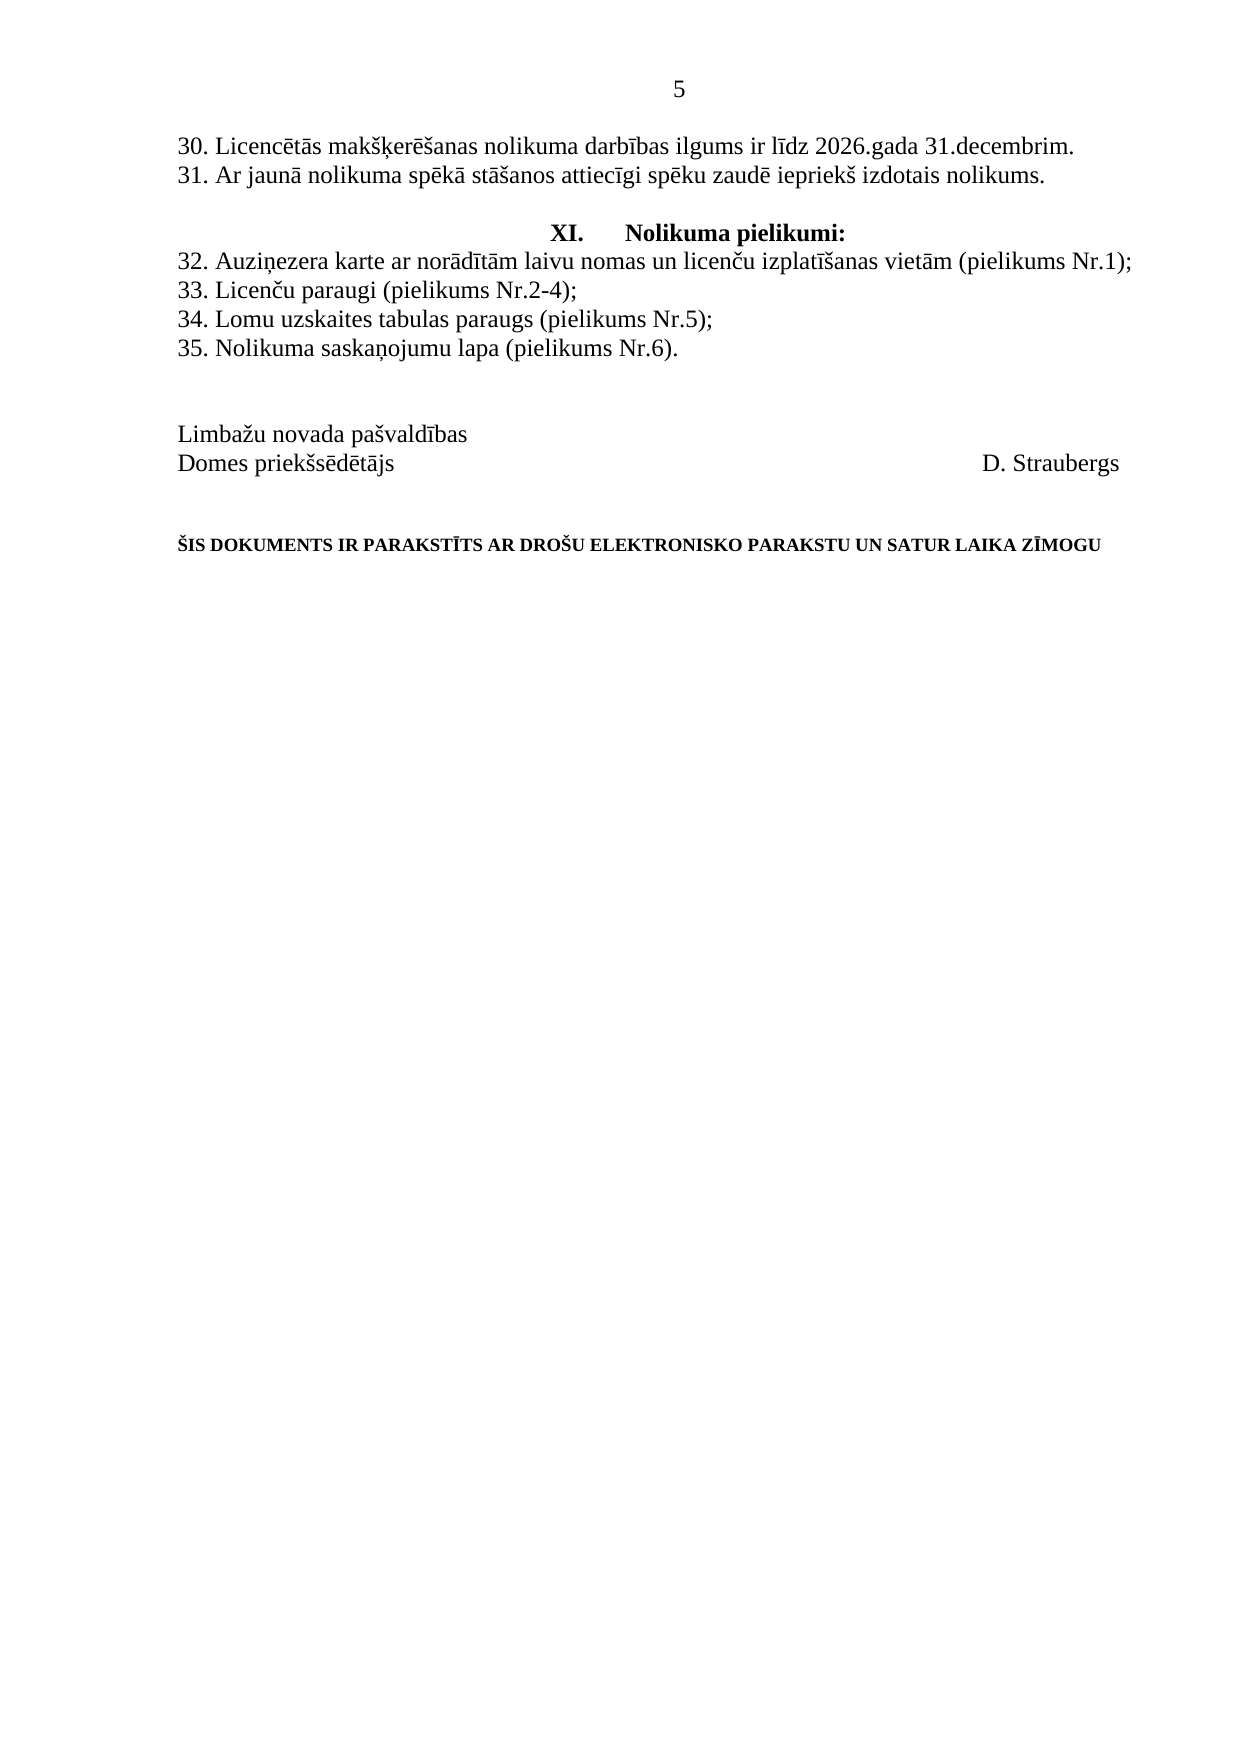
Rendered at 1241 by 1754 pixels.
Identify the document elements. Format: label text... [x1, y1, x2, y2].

list Ar jaunā nolikuma spēkā stāšanos attiecīgi spēku zaudē iepriekš izdotais nolikums. [177, 160, 1181, 189]
list Licenču paraugi (pielikums Nr.2-4); [177, 275, 1181, 304]
list Limbažu novada pašvaldības [177, 419, 1181, 448]
text ŠIS DOKUMENTS IR PARAKSTĪTS AR DROŠU ELEKTRONISKO PARAKSTU UN SATUR LAIKA ZĪMOGU [177, 534, 1181, 555]
list Nolikuma pielikumi: [215, 218, 1181, 246]
list Nolikuma saskaņojumu lapa (pielikums Nr.6). [177, 333, 1181, 361]
list Domes priekšsēdētājs D. Straubergs [177, 448, 1181, 476]
list Auziņezera karte ar norādītām laivu nomas un licenču izplatīšanas vietām (pielikums Nr.1); [177, 246, 1181, 275]
list Licencētās makšķerēšanas nolikuma darbības ilgums ir līdz 2026.gada 31.decembrim. [177, 131, 1181, 160]
list Lomu uzskaites tabulas paraugs (pielikums Nr.5); [177, 304, 1181, 333]
